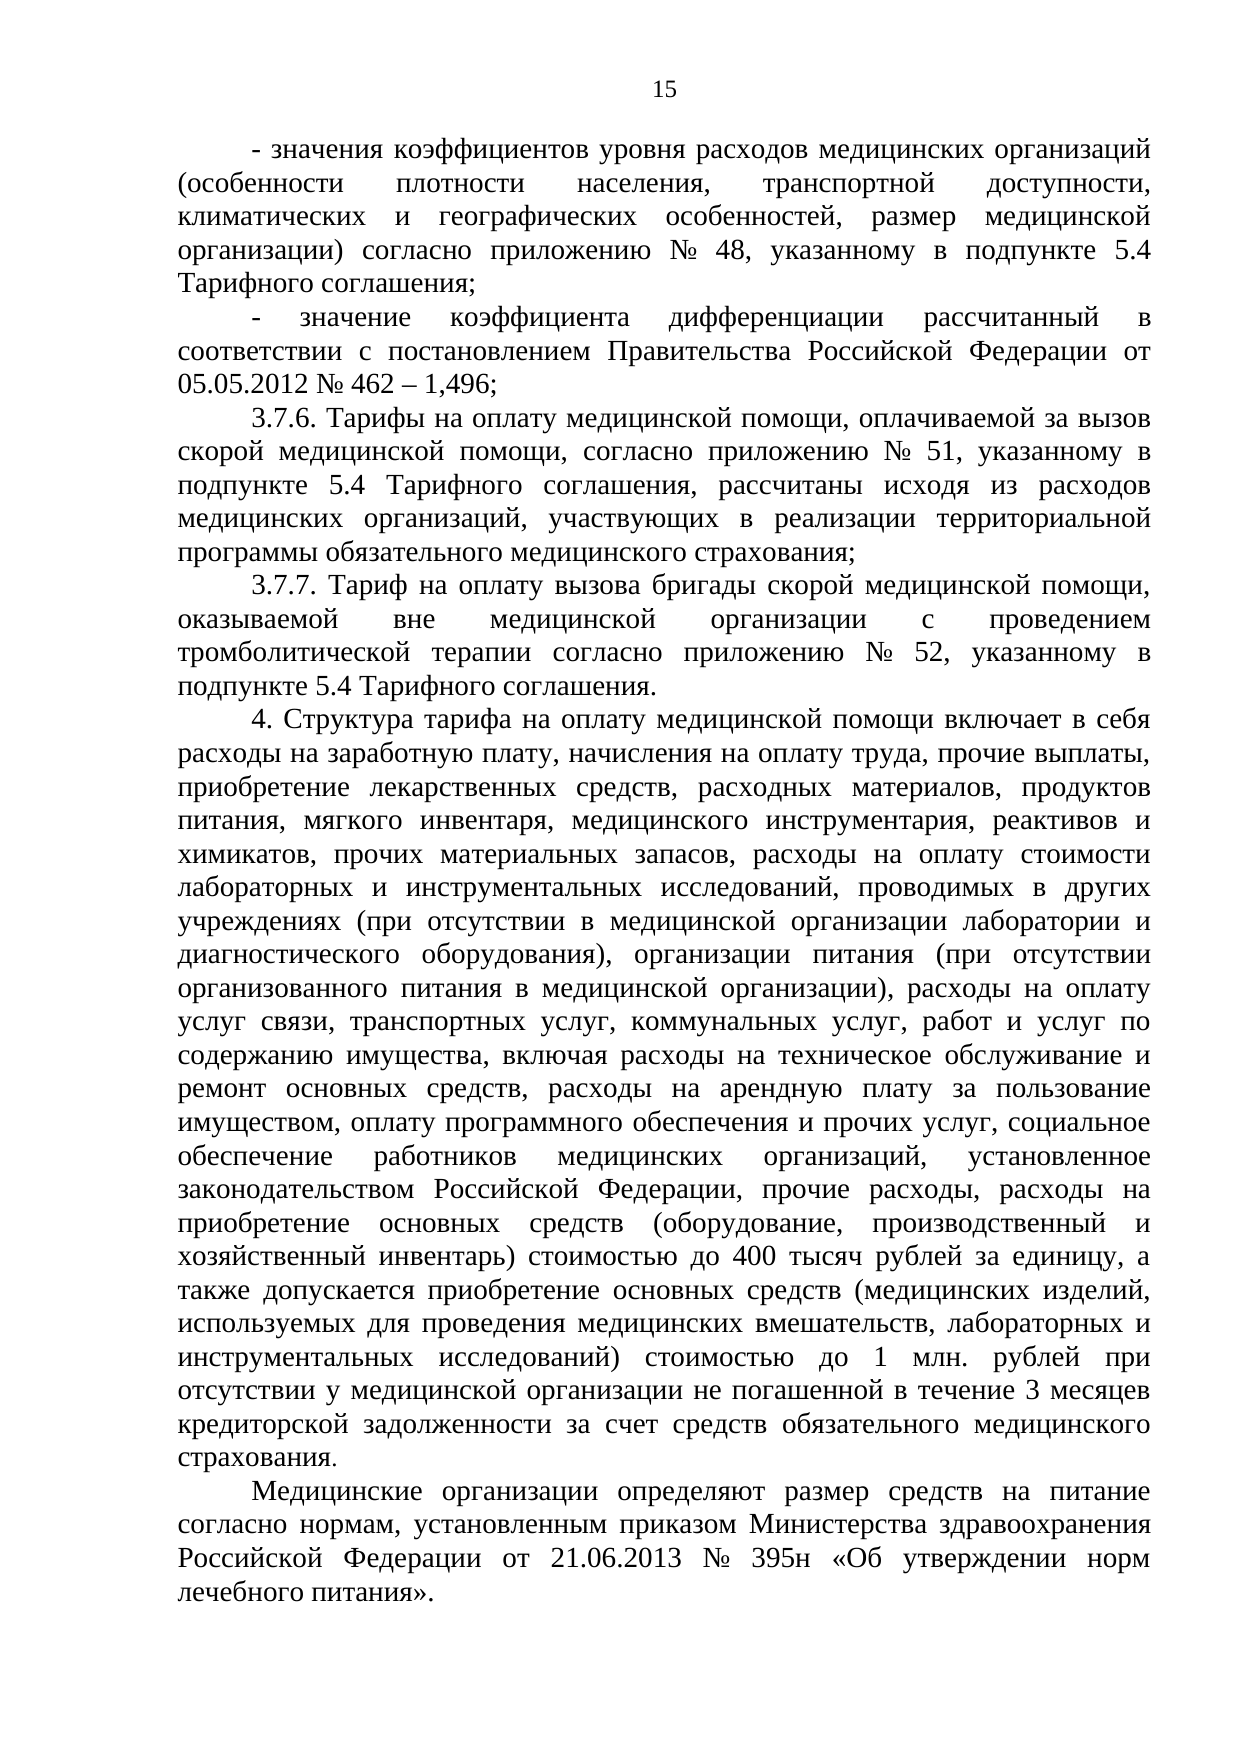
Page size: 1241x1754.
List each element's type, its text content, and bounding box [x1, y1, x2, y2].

text 4. Структура тарифа на оплату медицинской помощи включает в себя расходы на заработную плату, начисления на оплату труда, прочие выплаты, приобретение лекарственных средств, расходных материалов, продуктов питания, мягкого инвентаря, медицинского инструментария, реактивов и химикатов, прочих материальных запасов, расходы на оплату стоимости лабораторных и инструментальных исследований, проводимых в других учреждениях (при отсутствии в медицинской организации лаборатории и диагностического оборудования), организации питания (при отсутствии организованного питания в медицинской организации), расходы на оплату услуг связи, транспортных услуг, коммунальных услуг, работ и услуг по содержанию имущества, включая расходы на техническое обслуживание и ремонт основных средств, расходы на арендную плату за пользование имуществом, оплату программного обеспечения и прочих услуг, социальное обеспечение работников медицинских организаций, установленное законодательством Российской Федерации, прочие расходы, расходы на приобретение основных средств (оборудование, производственный и хозяйственный инвентарь) стоимостью до 400 тысяч рублей за единицу, а также допускается приобретение основных средств (медицинских изделий, используемых для проведения медицинских вмешательств, лабораторных и инструментальных исследований) стоимостью до 1 млн. рублей при отсутствии у медицинской организации не погашенной в течение 3 месяцев кредиторской задолженности за счет средств обязательного медицинского страхования. [177, 702, 1152, 1473]
text 3.7.7. Тариф на оплату вызова бригады скорой медицинской помощи, оказываемой вне медицинской организации с проведением тромболитической терапии согласно приложению № 52, указанному в подпункте 5.4 Тарифного соглашения. [177, 567, 1152, 702]
text - значения коэффициентов уровня расходов медицинских организаций (особенности плотности населения, транспортной доступности, климатических и географических особенностей, размер медицинской организации) согласно приложению № 48, указанному в подпункте 5.4 Тарифного соглашения; [177, 131, 1152, 299]
text Медицинские организации определяют размер средств на питание согласно нормам, установленным приказом Министерства здравоохранения Российской Федерации от 21.06.2013 № 395н «Об утверждении норм лечебного питания». [177, 1473, 1152, 1607]
text 3.7.6. Тарифы на оплату медицинской помощи, оплачиваемой за вызов скорой медицинской помощи, согласно приложению № 51, указанному в подпункте 5.4 Тарифного соглашения, рассчитаны исходя из расходов медицинских организаций, участвующих в реализации территориальной программы обязательного медицинского страхования; [177, 400, 1152, 567]
text - значение коэффициента дифференциации рассчитанный в соответствии с постановлением Правительства Российской Федерации от 05.05.2012 № 462 – 1,496; [177, 299, 1152, 400]
